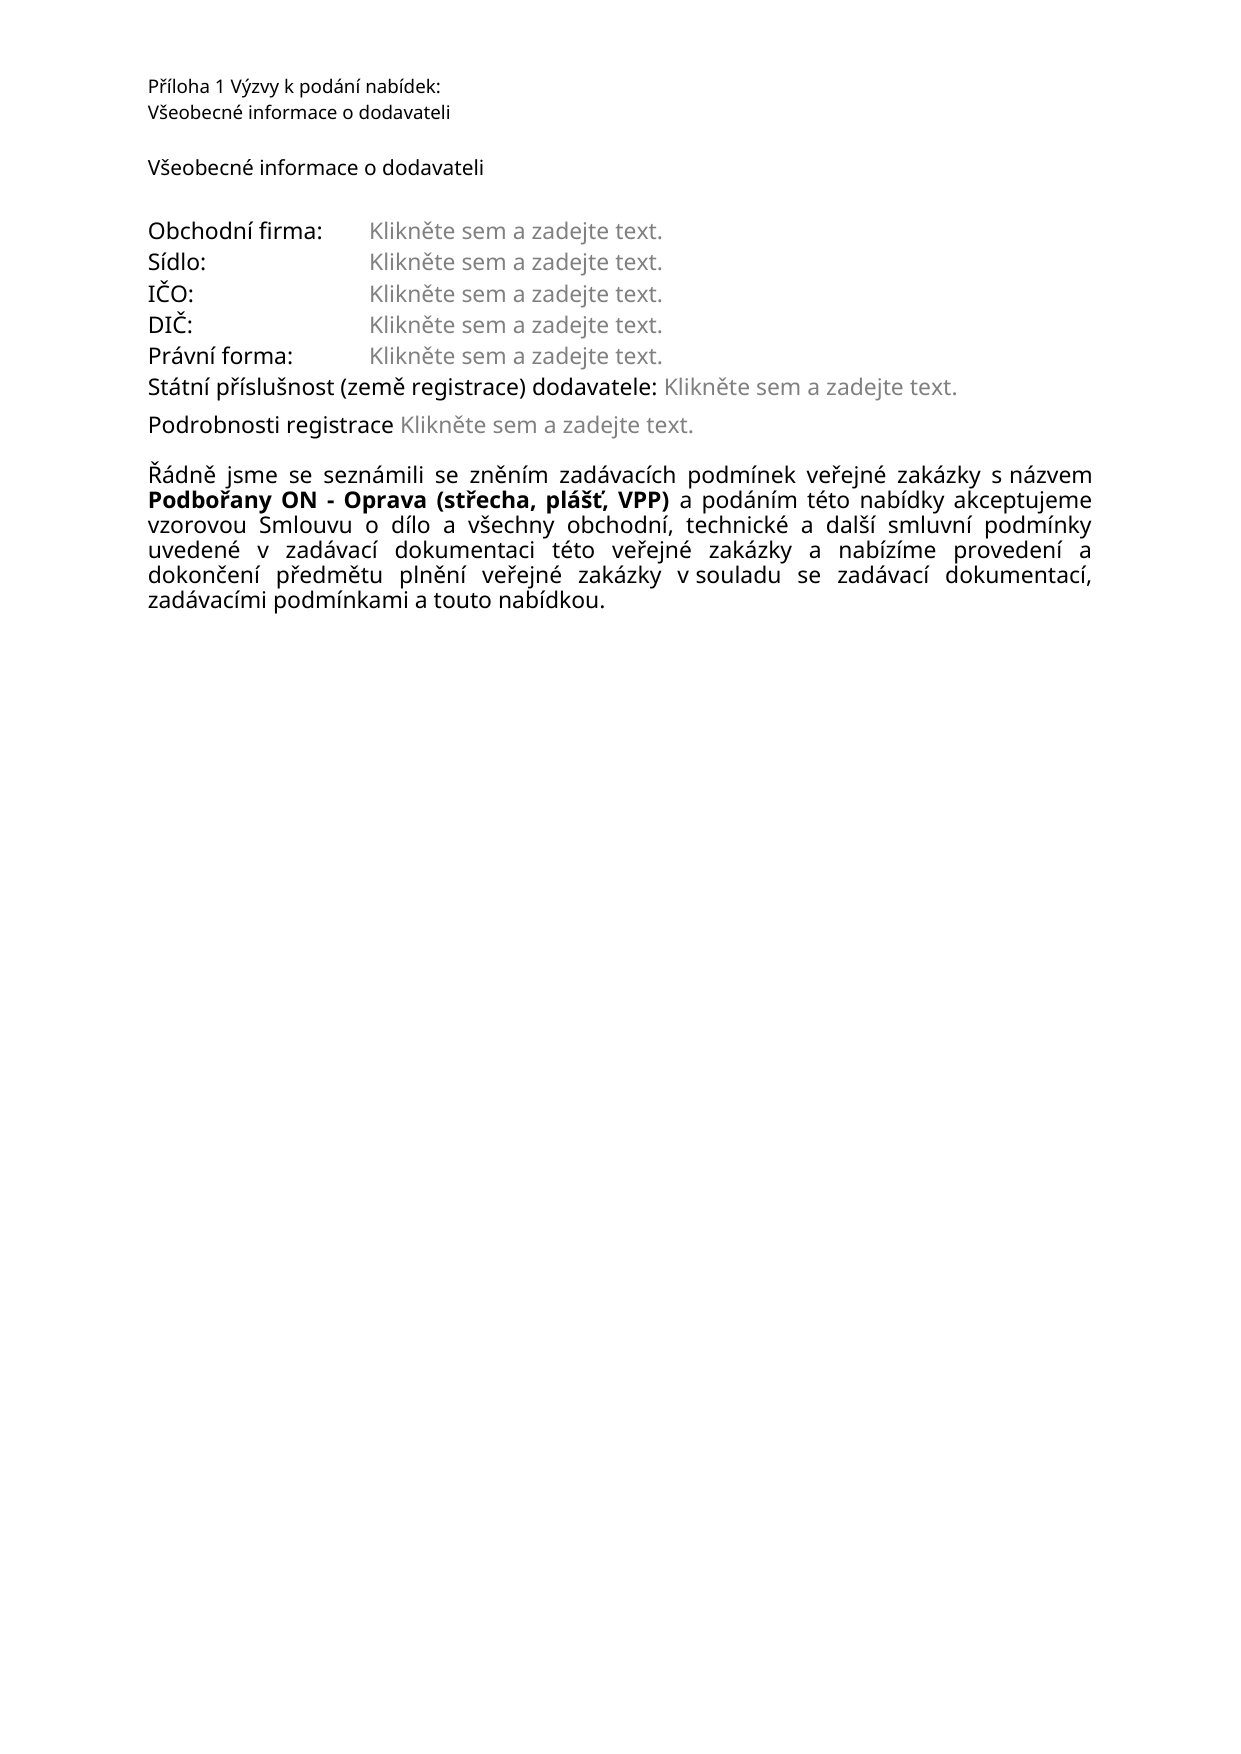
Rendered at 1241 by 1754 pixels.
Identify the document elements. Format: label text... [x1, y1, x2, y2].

text DIČ: [148, 313, 1093, 338]
text Právní forma: [148, 344, 1093, 369]
text Všeobecné informace o dodavateli [148, 153, 1093, 182]
text Státní příslušnost (země registrace) dodavatele: [148, 376, 1093, 401]
text IČO: [148, 282, 1093, 307]
text Podrobnosti registrace [148, 413, 1093, 438]
text Sídlo: [148, 251, 1093, 276]
text Obchodní firma: [148, 219, 1093, 244]
text Řádně jsme se seznámili se zněním zadávacích podmínek veřejné zakázky s názvem Podbořany ON - Oprava (střecha, plášť, VPP) a podáním této nabídky akceptujeme vzorovou Smlouvu o dílo a všechny obchodní, technické a další smluvní podmínky uvedené v zadávací dokumentaci této veřejné zakázky a nabízíme provedení a dokončení předmětu plnění veřejné zakázky v souladu se zadávací dokumentací, zadávacími podmínkami a touto nabídkou. [148, 463, 1093, 613]
